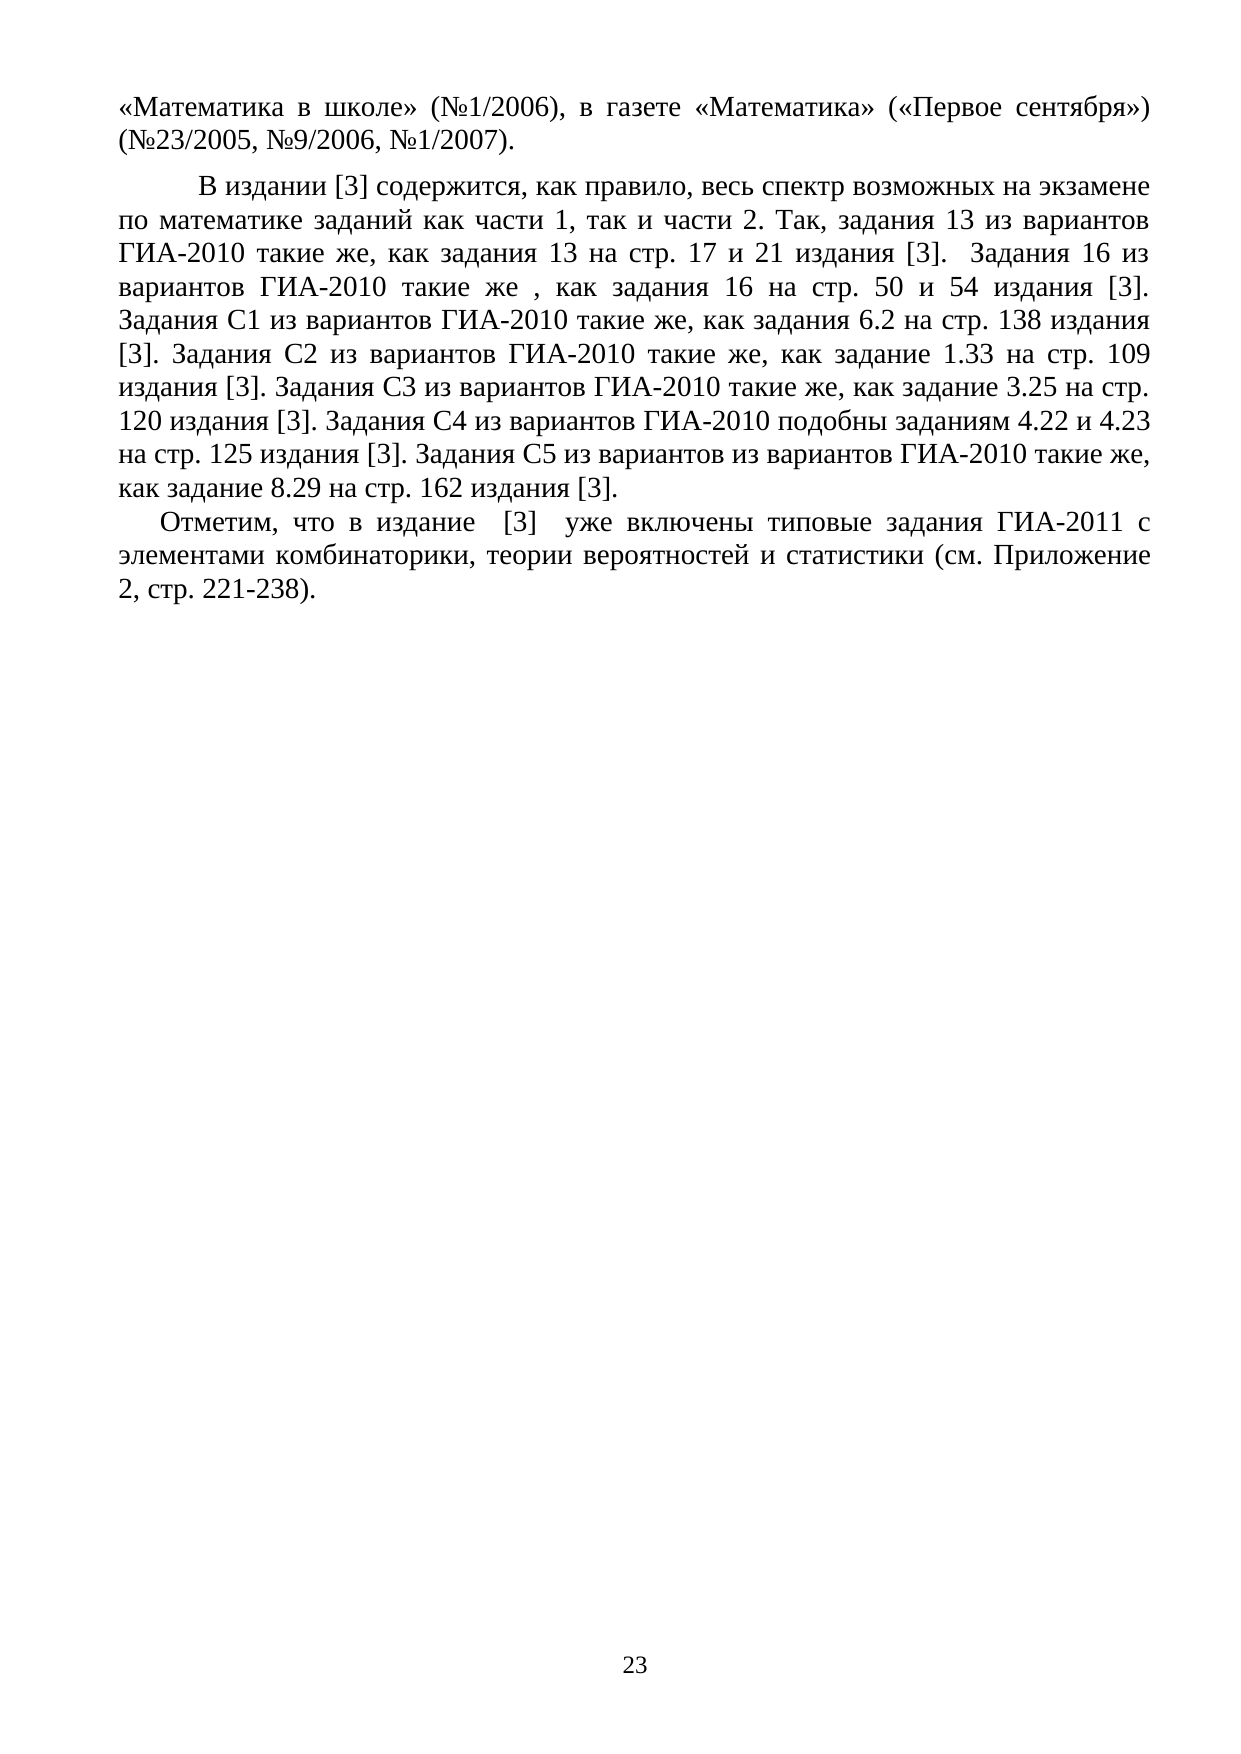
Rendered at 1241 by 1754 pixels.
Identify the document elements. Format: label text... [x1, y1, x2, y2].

text Отметим, что в издание [3] уже включены типовые задания ГИА-2011 с элементами комбинаторики, теории вероятностей и статистики (см. Приложение 2, стр. 221-238). [118, 504, 1152, 604]
text В издании [3] содержится, как правило, весь спектр возможных на экзамене по математике заданий как части 1, так и части 2. Так, задания 13 из вариантов ГИА-2010 такие же, как задания 13 на стр. 17 и 21 издания [3]. Задания 16 из вариантов ГИА-2010 такие же , как задания 16 на стр. 50 и 54 издания [3]. Задания С1 из вариантов ГИА-2010 такие же, как задания 6.2 на стр. 138 издания [3]. Задания С2 из вариантов ГИА-2010 такие же, как задание 1.33 на стр. 109 издания [3]. Задания С3 из вариантов ГИА-2010 такие же, как задание 3.25 на стр. 120 издания [3]. Задания С4 из вариантов ГИА-2010 подобны заданиям 4.22 и 4.23 на стр. 125 издания [3]. Задания С5 из вариантов из вариантов ГИА-2010 такие же, как задание 8.29 на стр. 162 издания [3]. [118, 168, 1152, 504]
